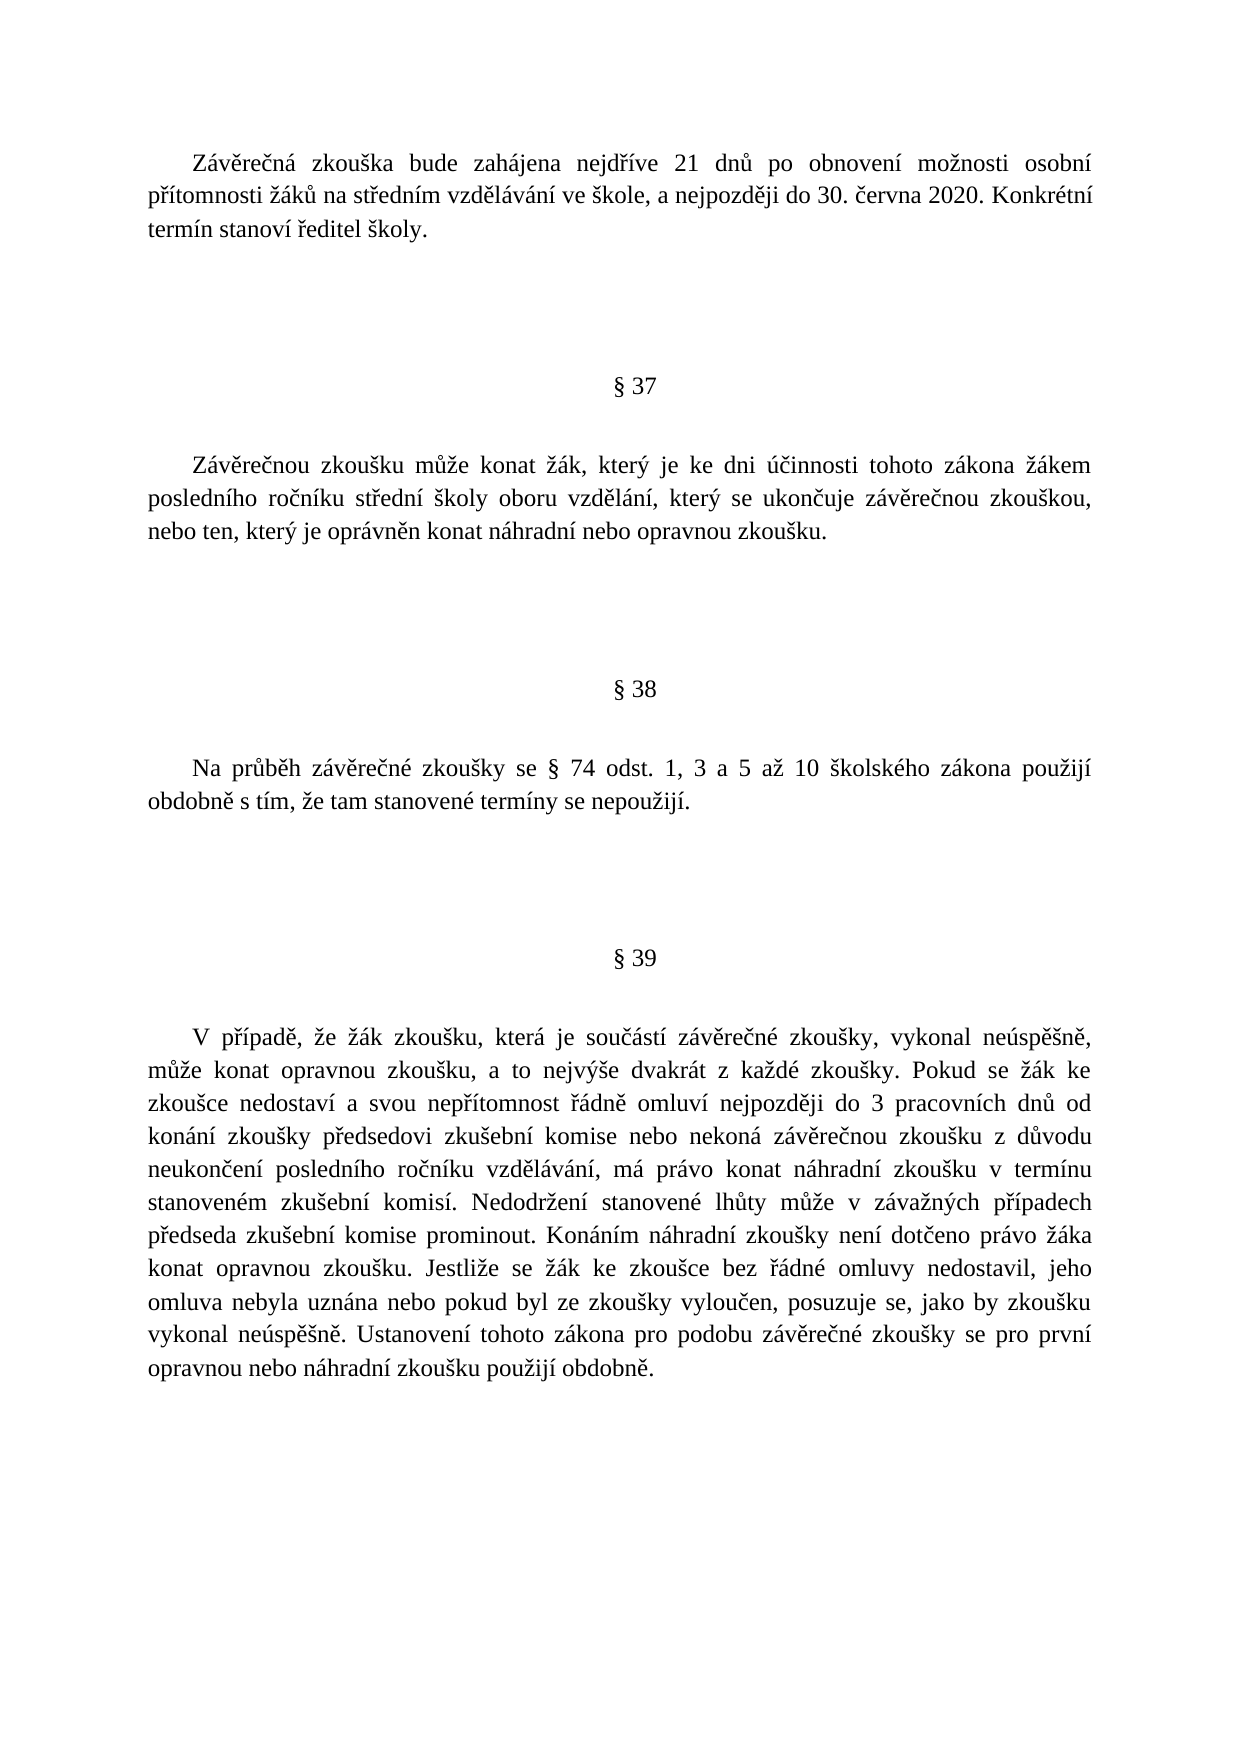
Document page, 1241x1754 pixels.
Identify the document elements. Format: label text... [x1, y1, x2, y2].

text V případě, že žák zkoušku, která je součástí závěrečné zkoušky, vykonal neúspěšně, může konat opravnou zkoušku, a to nejvýše dvakrát z každé zkoušky. Pokud se žák ke zkoušce nedostaví a svou nepřítomnost řádně omluví nejpozději do 3 pracovních dnů od konání zkoušky předsedovi zkušební komise nebo nekoná závěrečnou zkoušku z důvodu neukončení posledního ročníku vzdělávání, má právo konat náhradní zkoušku v termínu stanoveném zkušební komisí. Nedodržení stanovené lhůty může v závažných případech předseda zkušební komise prominout. Konáním náhradní zkoušky není dotčeno právo žáka konat opravnou zkoušku. Jestliže se žák ke zkoušce bez řádné omluvy nedostavil, jeho omluva nebyla uznána nebo pokud byl ze zkoušky vyloučen, posuzuje se, jako by zkoušku vykonal neúspěšně. Ustanovení tohoto zákona pro podobu závěrečné zkoušky se pro první opravnou nebo náhradní zkoušku použijí obdobně. [148, 1022, 1093, 1381]
text Závěrečná zkouška bude zahájena nejdříve 21 dnů po obnovení možnosti osobní přítomnosti žáků na středním vzdělávání ve škole, a nejpozději do 30. června 2020. Konkrétní termín stanoví ředitel školy. [148, 148, 1093, 242]
text Závěrečnou zkoušku může konat žák, který je ke dni účinnosti tohoto zákona žákem posledního ročníku střední školy oboru vzdělání, který se ukončuje závěrečnou zkouškou, nebo ten, který je oprávněn konat náhradní nebo opravnou zkoušku. [148, 450, 1093, 545]
text Na průběh závěrečné zkoušky se § 74 odst. 1, 3 a 5 až 10 školského zákona použijí obdobně s tím, že tam stanovené termíny se nepoužijí. [148, 753, 1093, 814]
